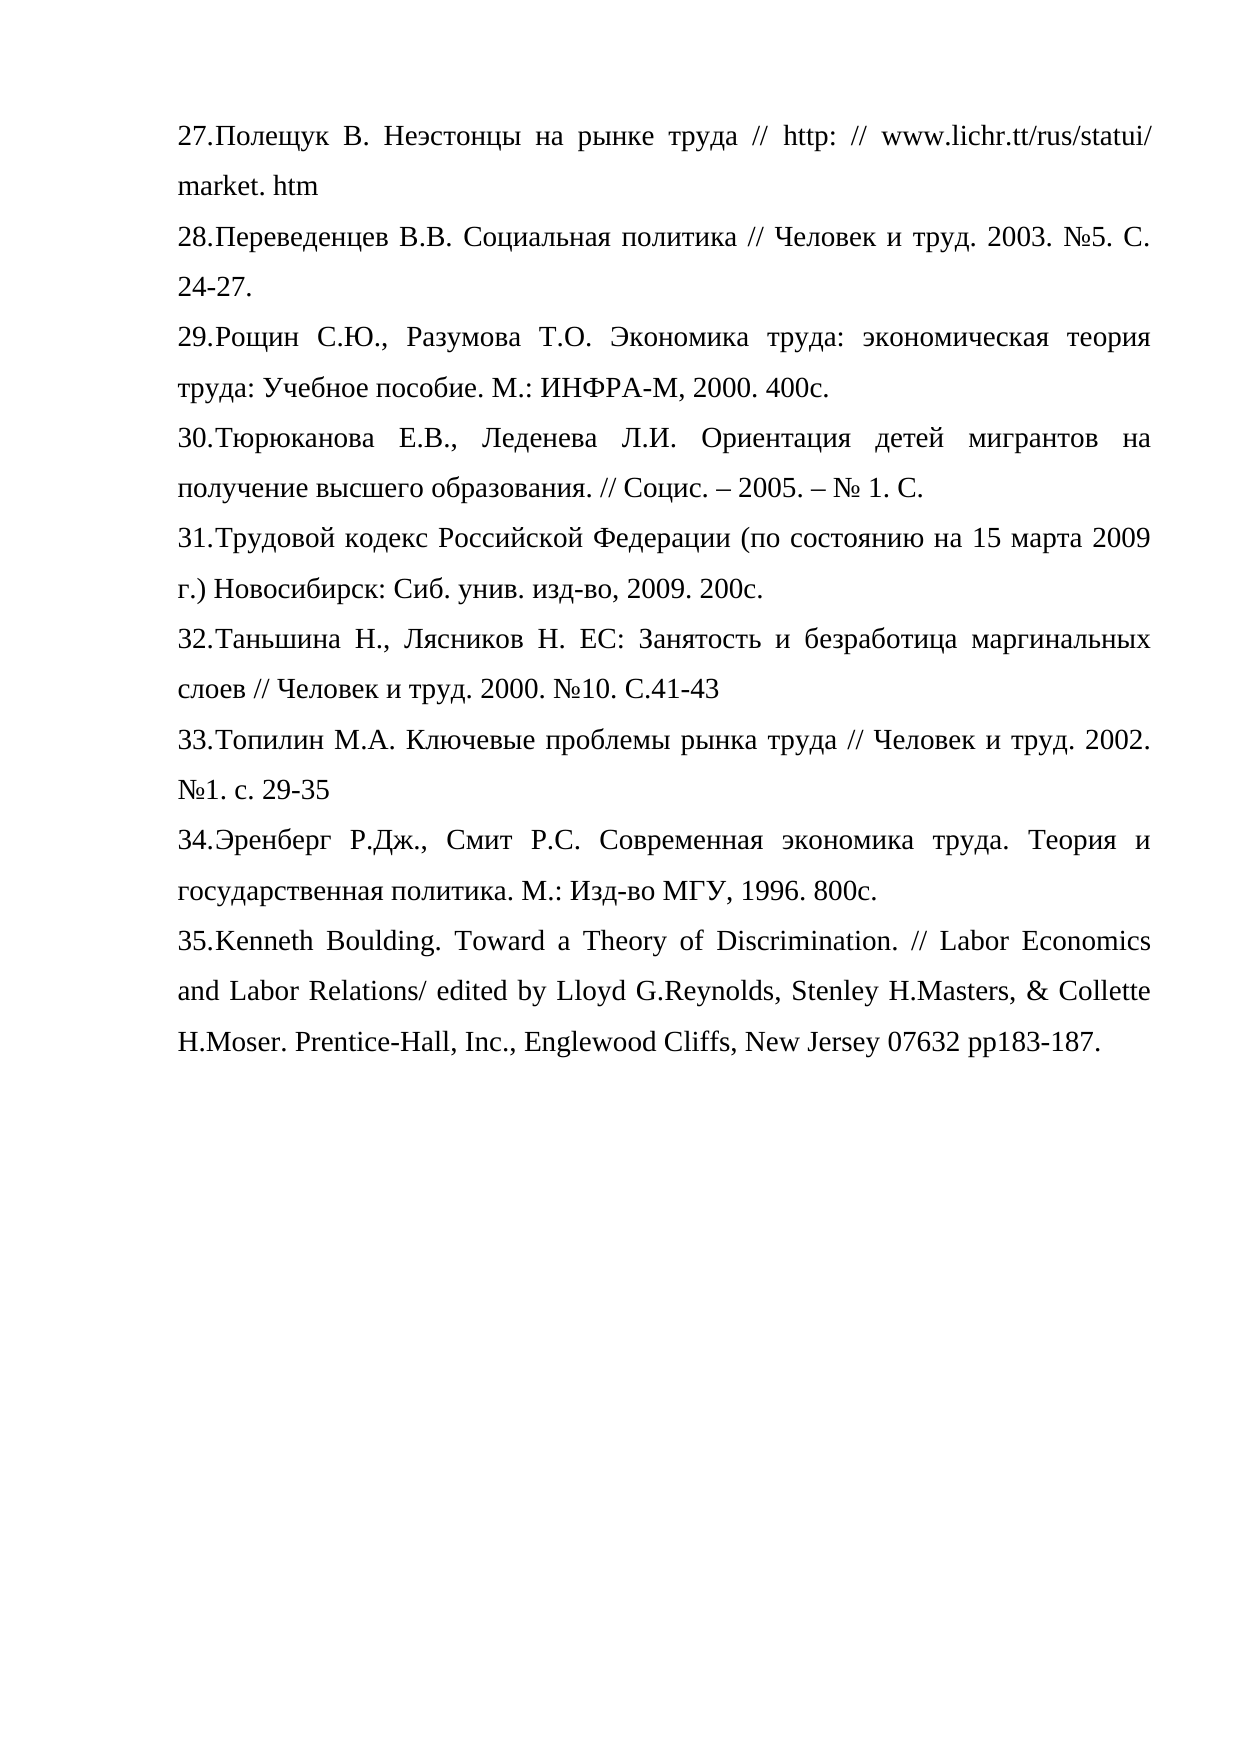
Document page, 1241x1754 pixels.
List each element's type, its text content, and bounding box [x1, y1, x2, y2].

list Трудовой кодекс Российской Федерации (по состоянию на ) Новосибирск: Сиб. унив. изд-во, 2009. 200с. [177, 521, 1152, 604]
list Переведенцев В.В. Социальная политика // Человек и труд. 2003. №5. С. 24-27. [177, 219, 1152, 303]
list Рощин С.Ю., Разумова Т.О. Экономика труда: экономическая теория труда: Учебное пособие. М.: ИНФРА-М, 2000. 400с. [177, 319, 1152, 403]
list Тюрюканова Е.В., Леденева Л.И. Ориентация детей мигрантов на получение высшего образования. // Социс. – 2005. – № 1. С. [177, 420, 1152, 504]
list Kenneth Boulding. Toward a Theory of Discrimination. // Labor Economics and Labor Relations/ edited by Lloyd G.Reynolds, Stenley H.Masters, & Collette H.Moser. Prentice-Hall, Inc., Cliffs, 07632 pp183-187. [177, 923, 1152, 1057]
list Полещук В. Неэстонцы на рынке труда // http: // www.lichr.tt/rus/statui/ market. htm [177, 118, 1152, 202]
list Эренберг Р.Дж., Смит Р.С. Современная экономика труда. Теория и государственная политика. М.: Изд-во МГУ, 1996. 800с. [177, 822, 1152, 906]
list Таньшина Н., Лясников Н. ЕС: Занятость и безработица маргинальных слоев // Человек и труд. 2000. №10. С.41-43 [177, 621, 1152, 705]
list Топилин М.А. Ключевые проблемы рынка труда // Человек и труд. 2002. №1. с. 29-35 [177, 722, 1152, 806]
